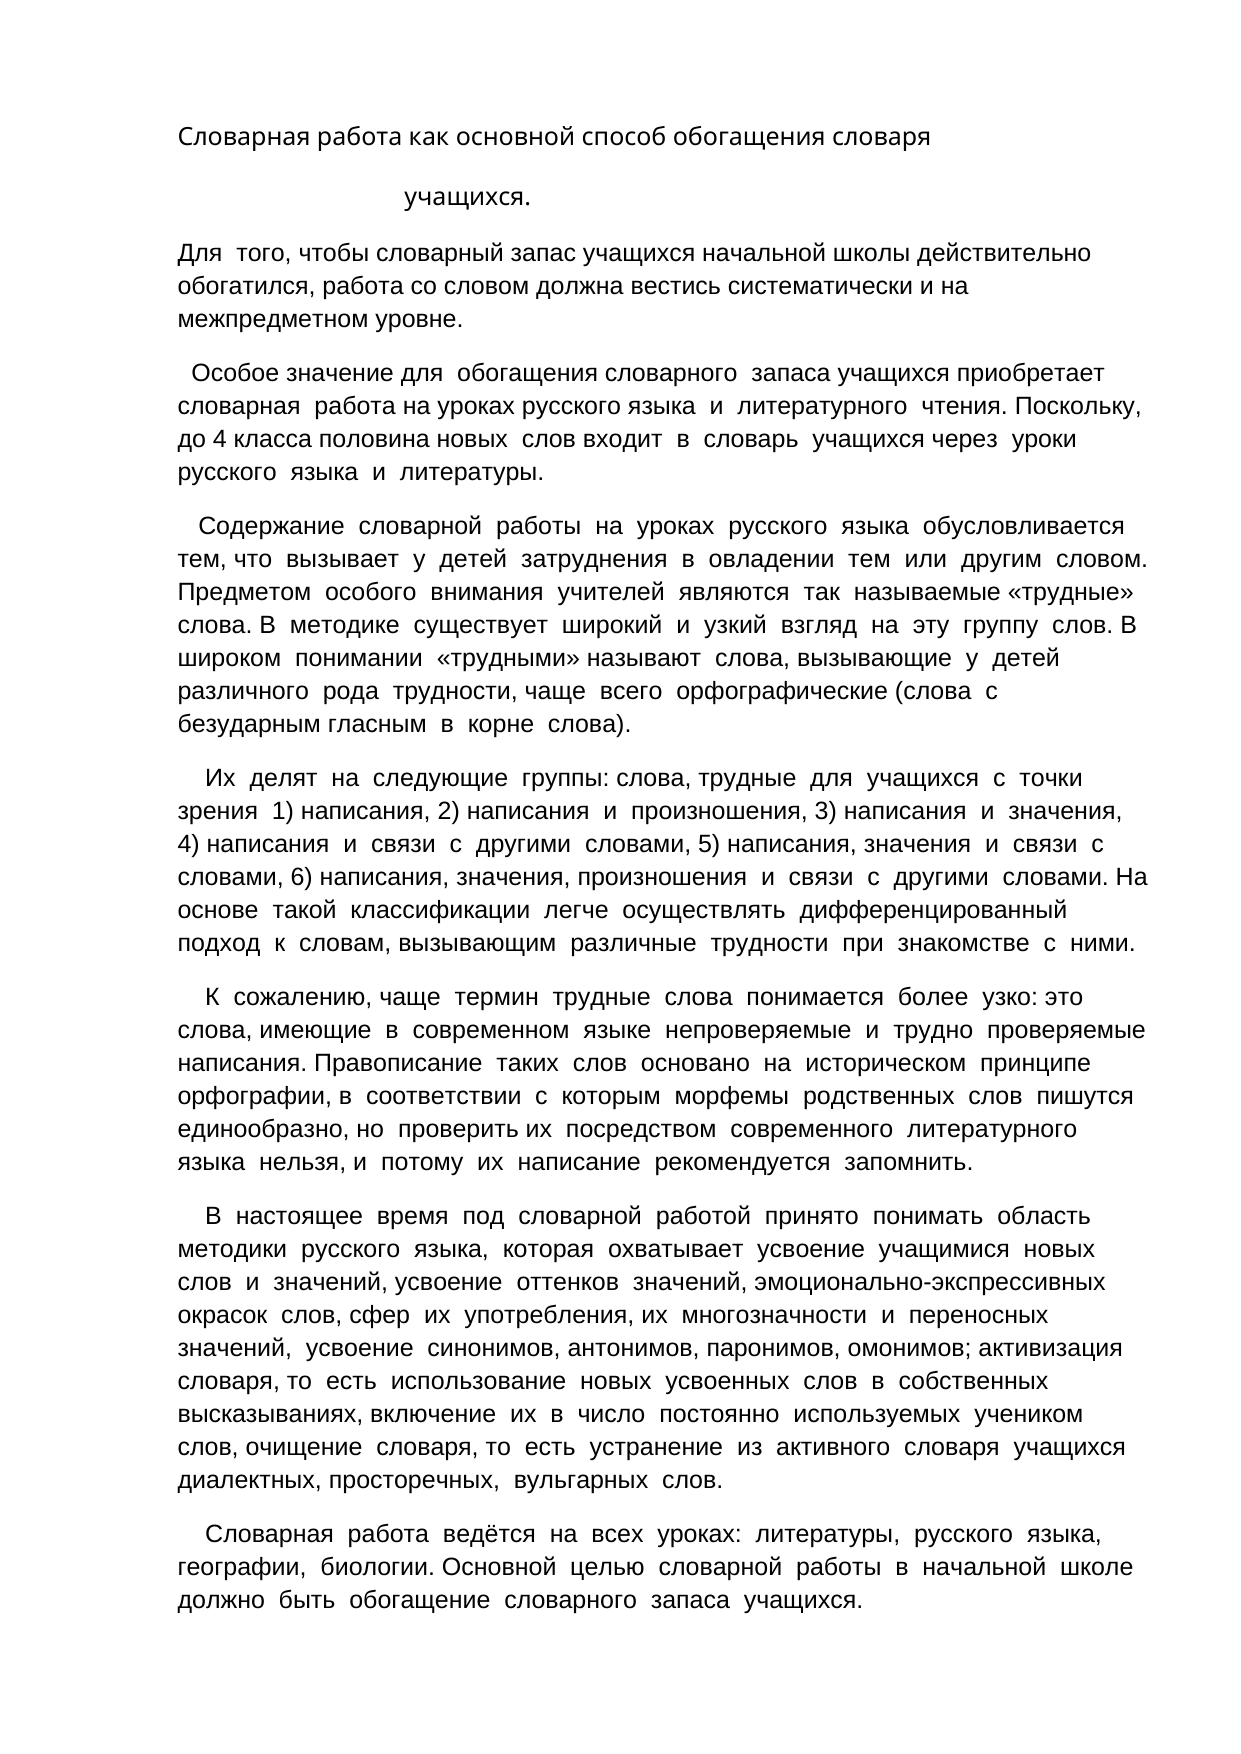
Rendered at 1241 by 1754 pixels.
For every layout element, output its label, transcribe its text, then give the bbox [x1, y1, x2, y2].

text К сожалению, чаще термин трудные слова понимается более узко: это слова, имеющие в современном языке непроверяемые и трудно проверяемые написания. Правописание таких слов основано на историческом принципе орфографии, в соответствии с которым морфемы родственных слов пишутся единообразно, но проверить их посредством современного литературного языка нельзя, и потому их написание рекомендуется запомнить. [177, 982, 1152, 1176]
text Для того, чтобы словарный запас учащихся начальной школы действительно обогатился, работа со словом должна вестись систематически и на межпредметном уровне. [177, 238, 1152, 333]
text учащихся. [177, 178, 1152, 212]
text Их делят на следующие группы: слова, трудные для учащихся с точки зрения 1) написания, 2) написания и произношения, 3) написания и значения, 4) написания и связи с другими словами, 5) написания, значения и связи с словами, 6) написания, значения, произношения и связи с другими словами. На основе такой классификации легче осуществлять дифференцированный подход к словам, вызывающим различные трудности при знакомстве с ними. [177, 763, 1152, 957]
text В настоящее время под словарной работой принято понимать область методики русского языка, которая охватывает усвоение учащимися новых слов и значений, усвоение оттенков значений, эмоционально-экспрессивных окрасок слов, сфер их употребления, их многозначности и переносных значений, усвоение синонимов, антонимов, паронимов, омонимов; активизация словаря, то есть использование новых усвоенных слов в собственных высказываниях, включение их в число постоянно используемых учеником слов, очищение словаря, то есть устранение из активного словаря учащихся диалектных, просторечных, вульгарных слов. [177, 1201, 1152, 1494]
text Особое значение для обогащения словарного запаса учащихся приобретает словарная работа на уроках русского языка и литературного чтения. Поскольку, до 4 класса половина новых слов входит в словарь учащихся через уроки русского языка и литературы. [177, 358, 1152, 486]
text Словарная работа ведётся на всех уроках: литературы, русского языка, географии, биологии. Основной целью словарной работы в начальной школе должно быть обогащение словарного запаса учащихся. [177, 1519, 1152, 1614]
text Словарная работа как основной способ обогащения словаря [177, 118, 1152, 152]
text Содержание словарной работы на уроках русского языка обусловливается тем, что вызывает у детей затруднения в овладении тем или другим словом. Предметом особого внимания учителей являются так называемые «трудные» слова. В методике существует широкий и узкий взгляд на эту группу слов. В широком понимании «трудными» называют слова, вызывающие у детей различного рода трудности, чаще всего орфографические (слова с безударным гласным в корне слова). [177, 511, 1152, 738]
